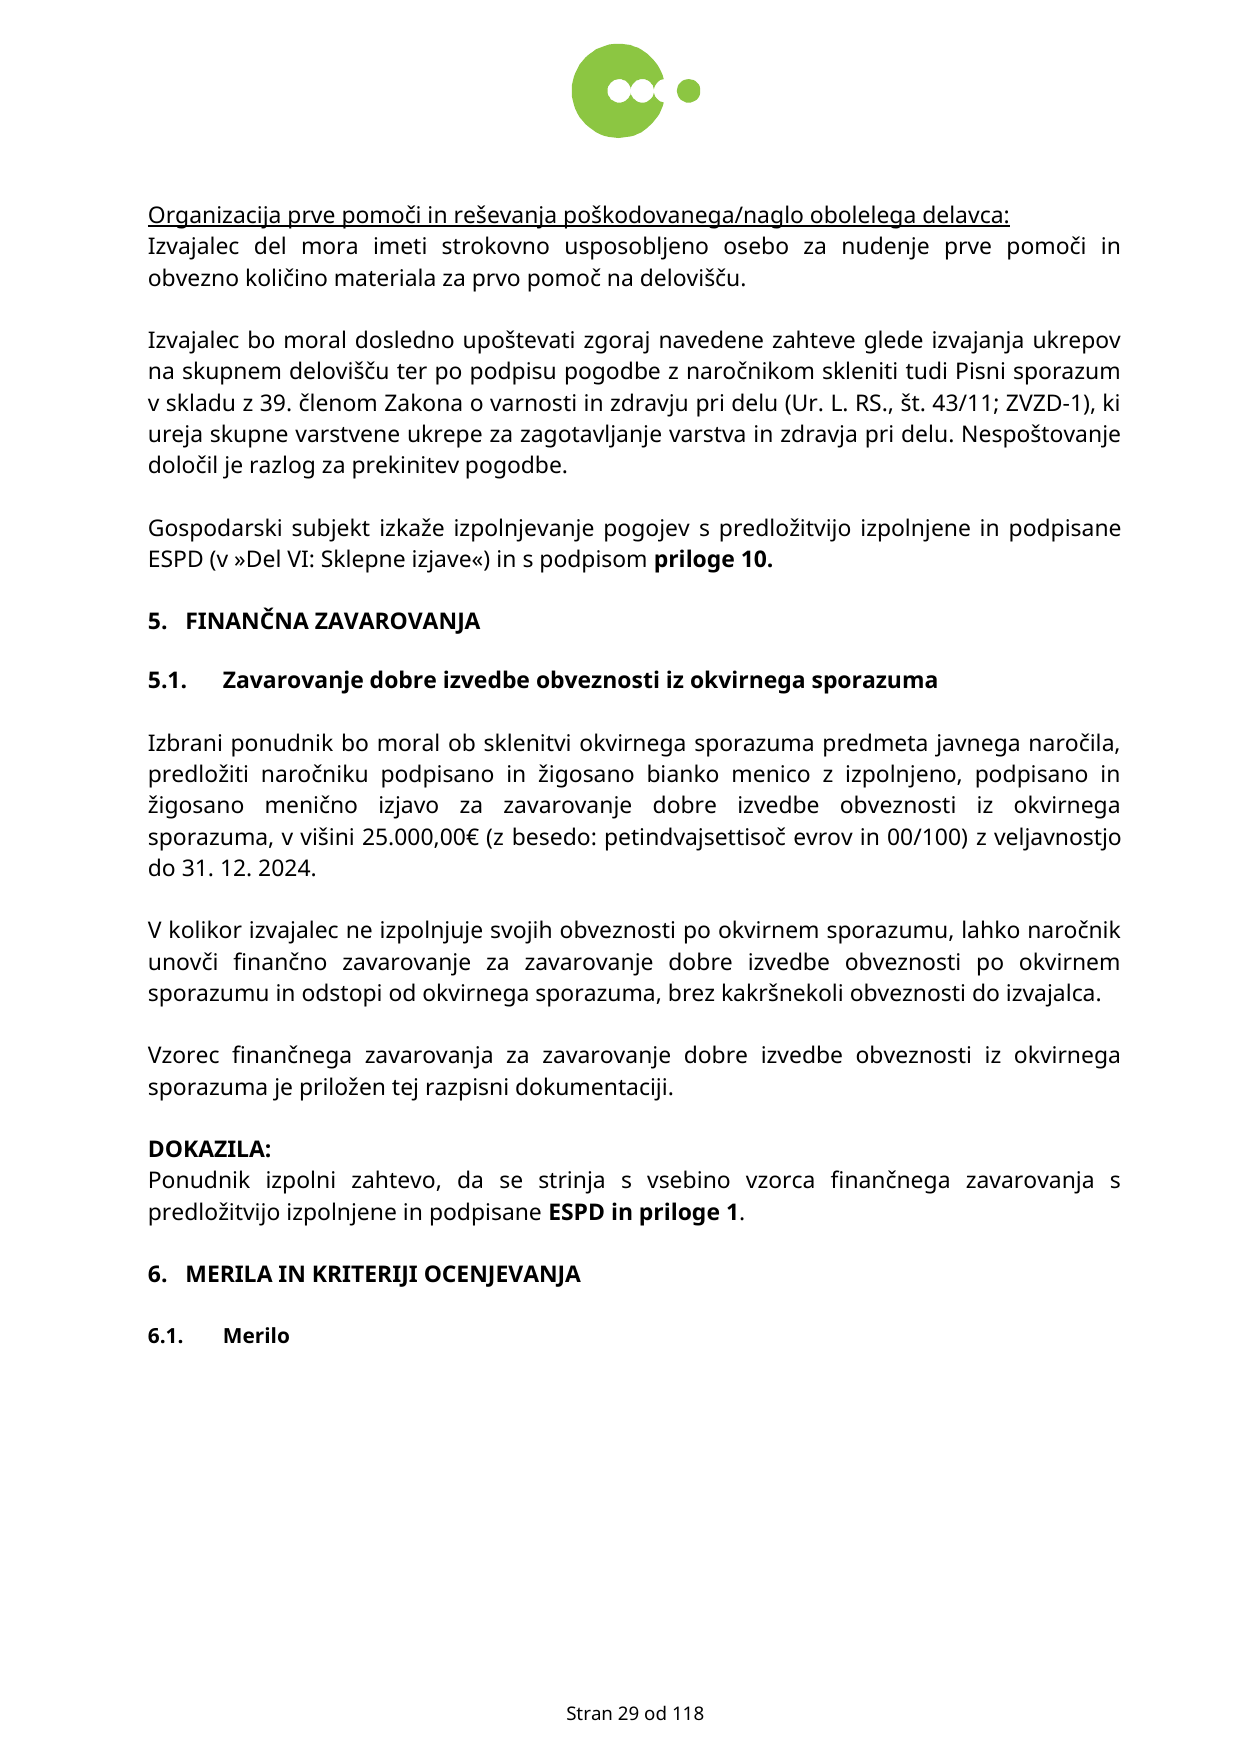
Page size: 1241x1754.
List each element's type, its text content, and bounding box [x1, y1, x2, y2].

list MERILA IN KRITERIJI OCENJEVANJA [148, 1258, 1122, 1289]
text Izbrani ponudnik bo moral ob sklenitvi okvirnega sporazuma predmeta javnega naročila, predložiti naročniku podpisano in žigosano bianko menico z izpolnjeno, podpisano in žigosano menično izjavo za zavarovanje dobre izvedbe obveznosti iz okvirnega sporazuma, v višini 25.000,00€ (z besedo: petindvajsettisoč evrov in 00/100) z veljavnostjo do 31. 12. 2024. [148, 727, 1122, 883]
text DOKAZILA: [148, 1133, 1122, 1164]
text Ponudnik izpolni zahtevo, da se strinja s vsebino vzorca finančnega zavarovanja s predložitvijo izpolnjene in podpisane ESPD in priloge 1. [148, 1164, 1122, 1227]
text Organizacija prve pomoči in reševanja poškodovanega/naglo obolelega delavca: [148, 199, 1122, 230]
list Zavarovanje dobre izvedbe obveznosti iz okvirnega sporazuma [148, 664, 1122, 696]
text Vzorec finančnega zavarovanja za zavarovanje dobre izvedbe obveznosti iz okvirnega sporazuma je priložen tej razpisni dokumentaciji. [148, 1039, 1122, 1102]
text Izvajalec bo moral dosledno upoštevati zgoraj navedene zahteve glede izvajanja ukrepov na skupnem delovišču ter po podpisu pogodbe z naročnikom skleniti tudi Pisni sporazum v skladu z 39. členom Zakona o varnosti in zdravju pri delu (Ur. L. RS., št. 43/11; ZVZD-1), ki ureja skupne varstvene ukrepe za zagotavljanje varstva in zdravja pri delu. Nespoštovanje določil je razlog za prekinitev pogodbe. [148, 324, 1122, 480]
text V kolikor izvajalec ne izpolnjuje svojih obveznosti po okvirnem sporazumu, lahko naročnik unovči finančno zavarovanje za zavarovanje dobre izvedbe obveznosti po okvirnem sporazumu in odstopi od okvirnega sporazuma, brez kakršnekoli obveznosti do izvajalca. [148, 914, 1122, 1008]
list Merilo [148, 1321, 1122, 1349]
text Izvajalec del mora imeti strokovno usposobljeno osebo za nudenje prve pomoči in obvezno količino materiala za prvo pomoč na delovišču. [148, 230, 1122, 293]
list FINANČNA ZAVAROVANJA [148, 605, 1122, 636]
text Gospodarski subjekt izkaže izpolnjevanje pogojev s predložitvijo izpolnjene in podpisane ESPD (v »Del VI: Sklepne izjave«) in s podpisom priloge 10. [148, 511, 1122, 574]
